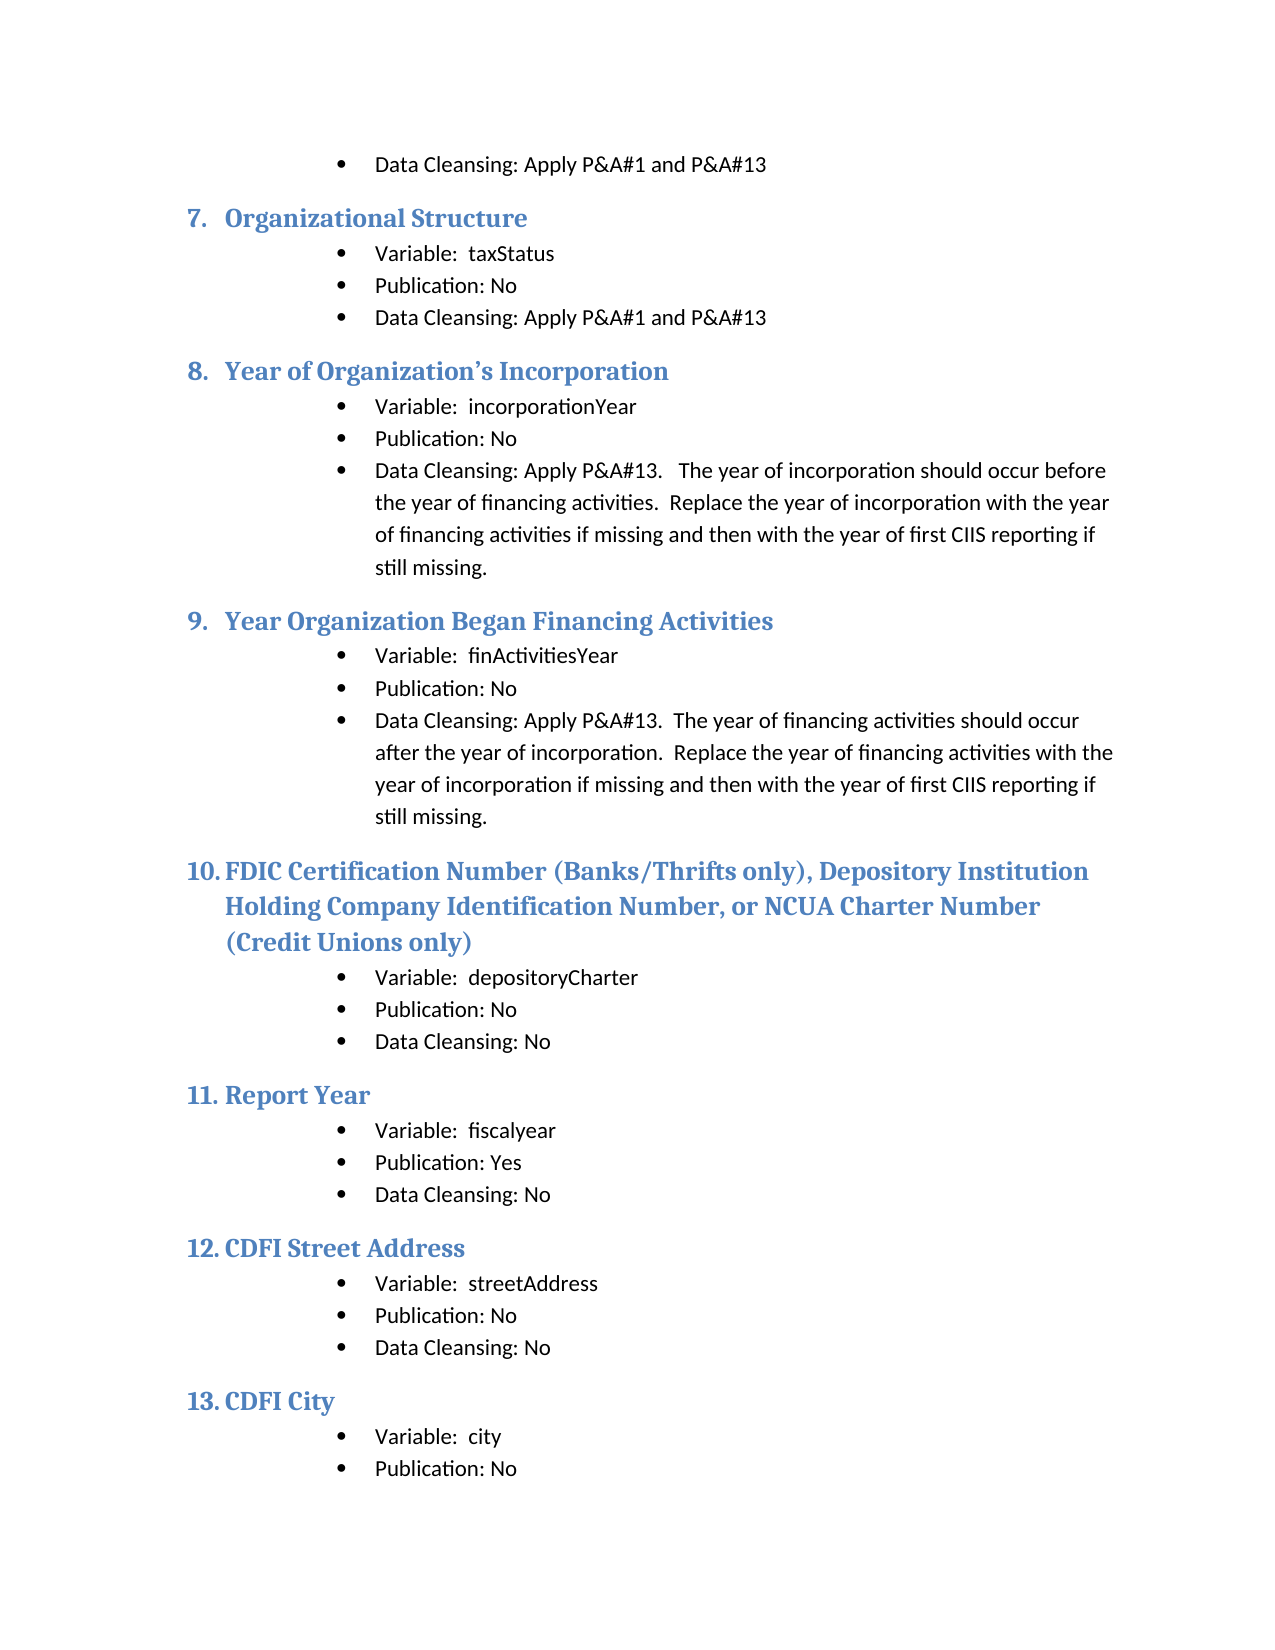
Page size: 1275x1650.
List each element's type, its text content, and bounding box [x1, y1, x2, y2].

list Variable: depositoryCharter [337, 963, 1125, 991]
list Data Cleansing: Apply P&A#1 and P&A#13 [337, 303, 1125, 331]
subtitle CDFI Street Address [187, 1233, 1125, 1264]
subtitle Year of Organization’s Incorporation [187, 356, 1125, 387]
list Variable: taxStatus [337, 239, 1125, 267]
subtitle Report Year [187, 1080, 1125, 1111]
list Publication: No [337, 1454, 1125, 1482]
subtitle Organizational Structure [187, 203, 1125, 234]
list Data Cleansing: No [337, 1333, 1125, 1361]
list Data Cleansing: No [337, 1027, 1125, 1055]
list Publication: Yes [337, 1148, 1125, 1176]
list Variable: finActivitiesYear [337, 642, 1125, 669]
list Variable: streetAddress [337, 1269, 1125, 1297]
list Data Cleansing: Apply P&A#1 and P&A#13 [337, 150, 1125, 178]
list Publication: No [337, 995, 1125, 1023]
list Variable: city [337, 1422, 1125, 1450]
list Data Cleansing: Apply P&A#13. The year of financing activities should occur after the year of incorporation. Replace the year of financing activities with the year of incorporation if missing and then with the year of first CIIS reporting if still missing. [337, 706, 1125, 831]
list Publication: No [337, 424, 1125, 452]
subtitle CDFI City [187, 1386, 1125, 1417]
list Data Cleansing: Apply P&A#13. The year of incorporation should occur before the year of financing activities. Replace the year of incorporation with the year of financing activities if missing and then with the year of first CIIS reporting if still missing. [337, 456, 1125, 581]
subtitle FDIC Certification Number (Banks/Thrifts only), Depository Institution Holding Company Identification Number, or NCUA Charter Number (Credit Unions only) [187, 856, 1125, 958]
list Publication: No [337, 271, 1125, 299]
list Variable: fiscalyear [337, 1116, 1125, 1144]
list Data Cleansing: No [337, 1180, 1125, 1208]
subtitle Year Organization Began Financing Activities [187, 606, 1125, 637]
list Publication: No [337, 1301, 1125, 1329]
list Publication: No [337, 674, 1125, 702]
list Variable: incorporationYear [337, 392, 1125, 420]
